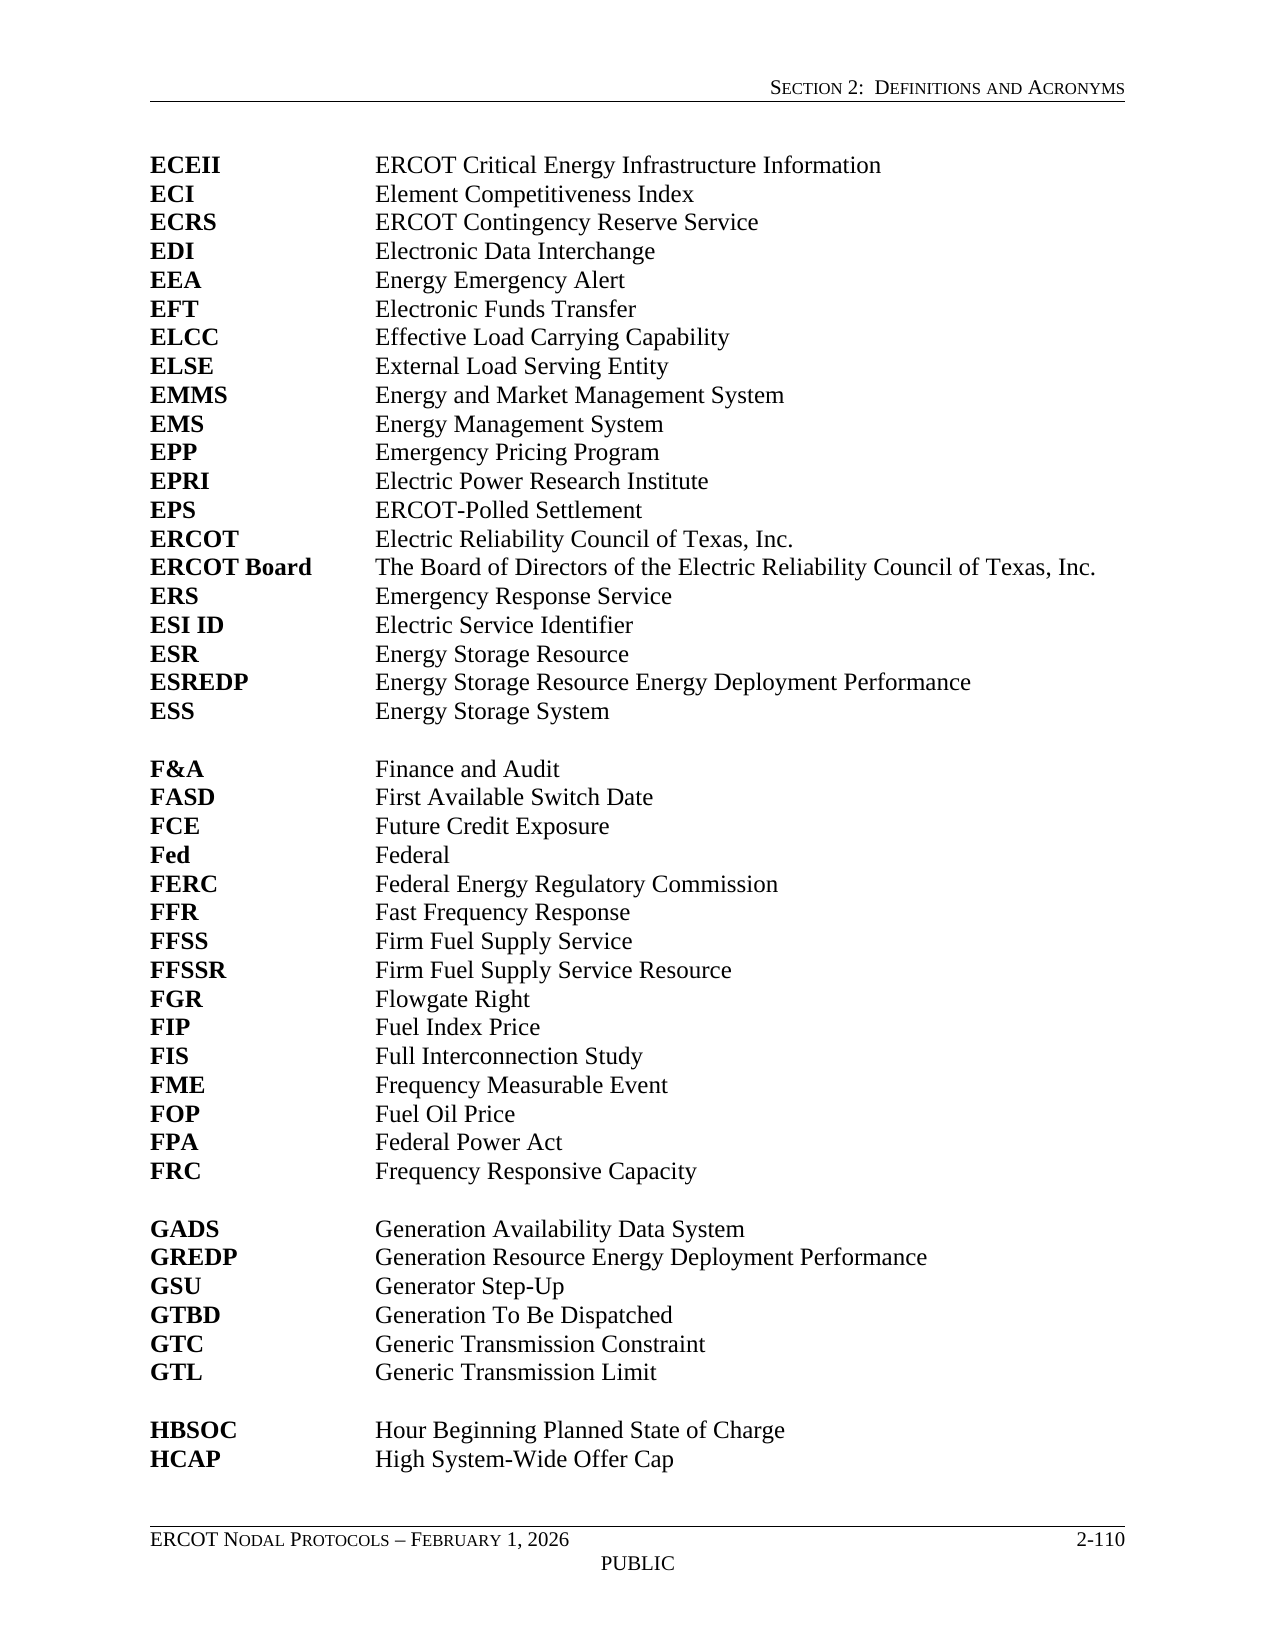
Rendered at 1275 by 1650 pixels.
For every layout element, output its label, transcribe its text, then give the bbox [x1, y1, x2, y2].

text ESS Energy Storage System [150, 696, 1125, 725]
text ECI Element Competitiveness Index [150, 179, 1125, 207]
text GTBD Generation To Be Dispatched [150, 1300, 1125, 1329]
text ESR Energy Storage Resource [150, 639, 1125, 667]
text F&A Finance and Audit [150, 754, 1125, 782]
text GADS Generation Availability Data System [150, 1214, 1125, 1242]
text FFR Fast Frequency Response [150, 897, 1125, 926]
text ELSE External Load Serving Entity [150, 351, 1125, 380]
text FFSS Firm Fuel Supply Service [150, 926, 1125, 955]
text EMS Energy Management System [150, 409, 1125, 437]
text EDI Electronic Data Interchange [150, 236, 1125, 265]
text EMMS Energy and Market Management System [150, 380, 1125, 409]
text FERC Federal Energy Regulatory Commission [150, 869, 1125, 897]
text FIS Full Interconnection Study [150, 1041, 1125, 1070]
text GSU Generator Step-Up [150, 1271, 1125, 1300]
text GTC Generic Transmission Constraint [150, 1329, 1125, 1357]
text EPS ERCOT-Polled Settlement [150, 495, 1125, 524]
text FFSSR Firm Fuel Supply Service Resource [150, 955, 1125, 984]
text FCE Future Credit Exposure [150, 811, 1125, 840]
text Fed Federal [150, 840, 1125, 869]
text FASD First Available Switch Date [150, 782, 1125, 811]
text FRC Frequency Responsive Capacity [150, 1156, 1125, 1185]
text ECRS ERCOT Contingency Reserve Service [150, 207, 1125, 236]
text ERS Emergency Response Service [150, 581, 1125, 610]
text FGR Flowgate Right [150, 984, 1125, 1012]
text FOP Fuel Oil Price [150, 1099, 1125, 1127]
text HCAP High System-Wide Offer Cap [150, 1444, 1125, 1472]
text HBSOC Hour Beginning Planned State of Charge [150, 1415, 1125, 1444]
text ECEII ERCOT Critical Energy Infrastructure Information [150, 150, 1125, 179]
text FME Frequency Measurable Event [150, 1070, 1125, 1099]
text ESREDP Energy Storage Resource Energy Deployment Performance [150, 667, 1125, 696]
text GREDP Generation Resource Energy Deployment Performance [150, 1242, 1125, 1271]
text EEA Energy Emergency Alert [150, 265, 1125, 294]
text EPRI Electric Power Research Institute [150, 466, 1125, 495]
text EFT Electronic Funds Transfer [150, 294, 1125, 322]
text FIP Fuel Index Price [150, 1012, 1125, 1041]
text FPA Federal Power Act [150, 1127, 1125, 1156]
text GTL Generic Transmission Limit [150, 1357, 1125, 1386]
text ESI ID Electric Service Identifier [150, 610, 1125, 639]
text ERCOT Board The Board of Directors of the Electric Reliability Council of Texas, Inc. [150, 552, 1125, 581]
text ERCOT Electric Reliability Council of Texas, Inc. [150, 524, 1125, 552]
text EPP Emergency Pricing Program [150, 437, 1125, 466]
text ELCC Effective Load Carrying Capability [150, 322, 1125, 351]
